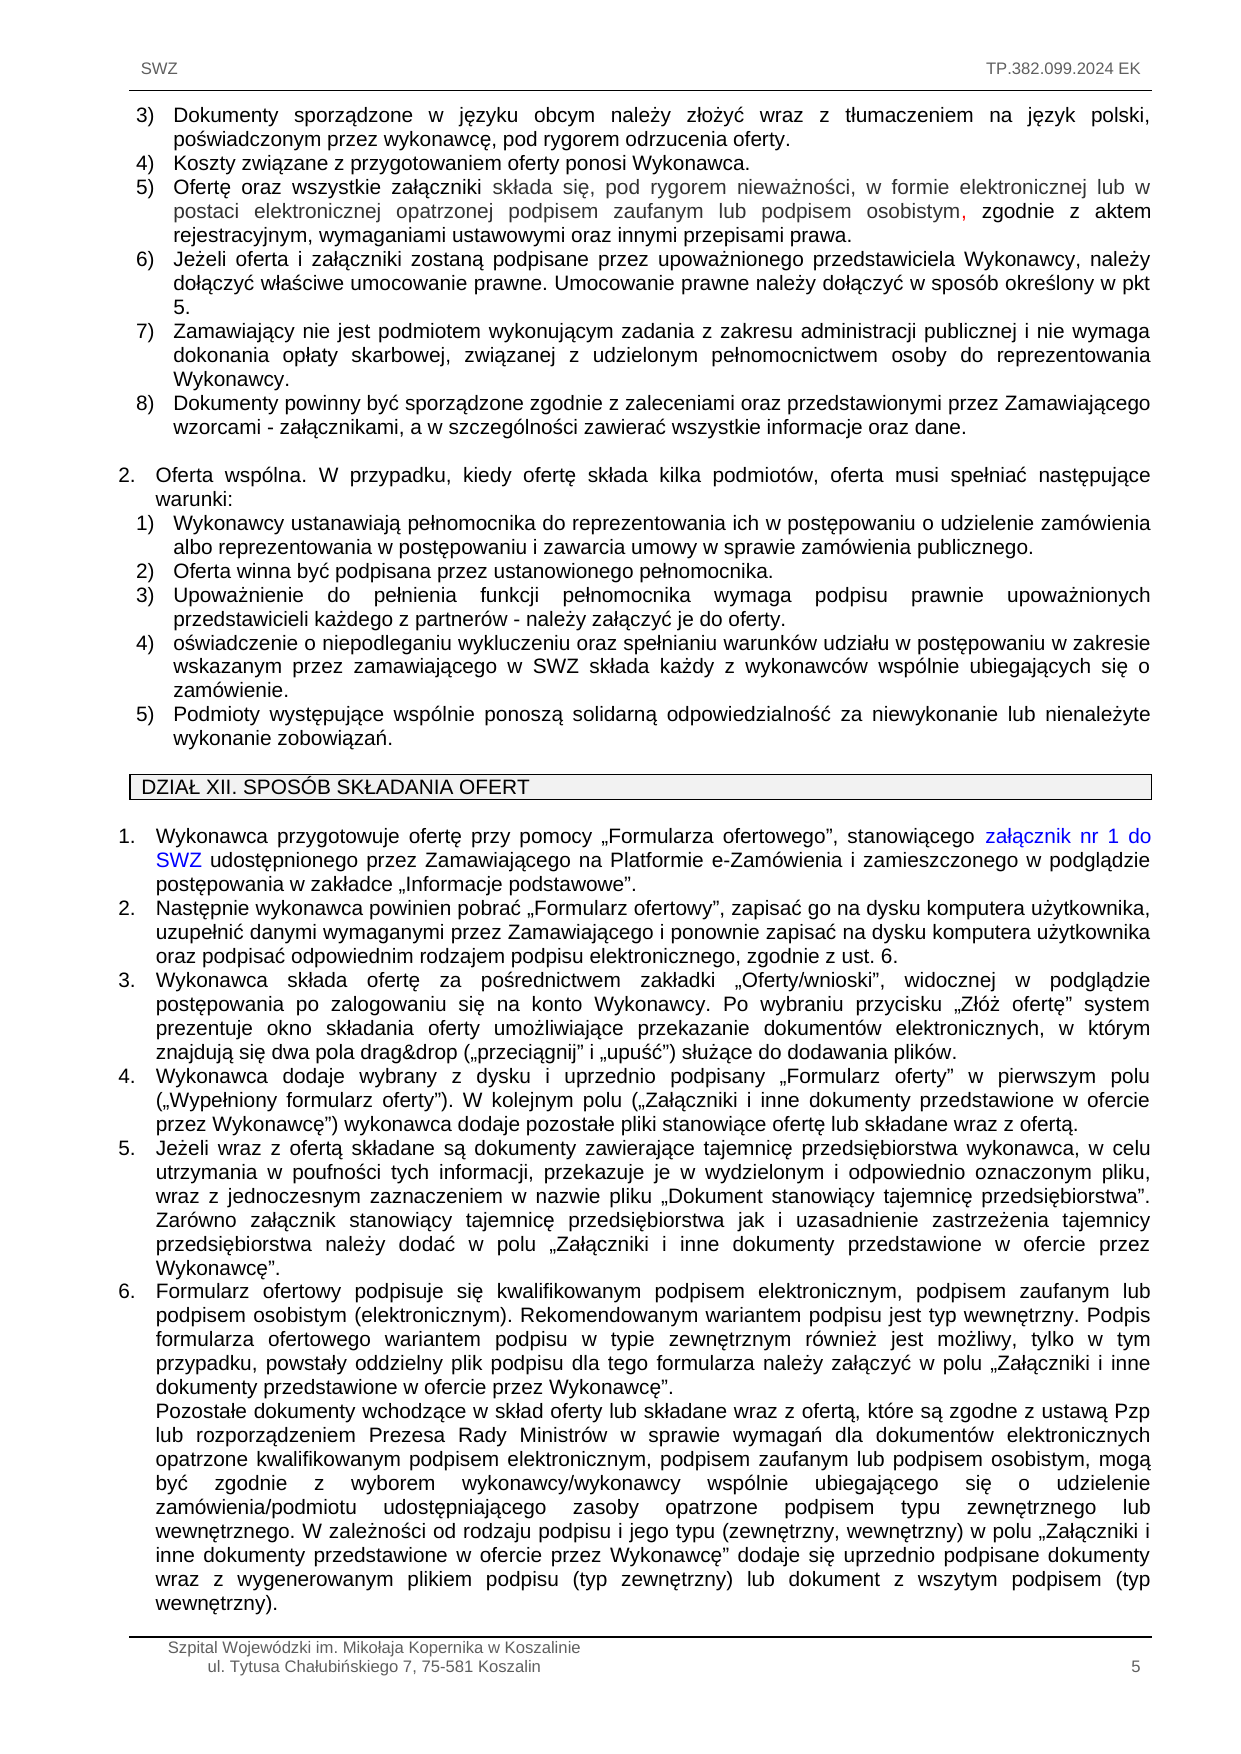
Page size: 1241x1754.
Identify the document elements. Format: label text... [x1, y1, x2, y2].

list Wykonawca dodaje wybrany z dysku i uprzednio podpisany „Formularz oferty” w pierwszym polu („Wypełniony formularz oferty”). W kolejnym polu („Załączniki i inne dokumenty przedstawione w ofercie przez Wykonawcę”) wykonawca dodaje pozostałe pliki stanowiące ofertę lub składane wraz z ofertą. [118, 1064, 1152, 1136]
list Ofertę oraz wszystkie załączniki składa się, pod rygorem nieważności, w formie elektronicznej lub w postaci elektronicznej opatrzonej podpisem zaufanym lub podpisem osobistym, zgodnie z aktem rejestracyjnym, wymaganiami ustawowymi oraz innymi przepisami prawa. [136, 175, 1152, 247]
list Formularz ofertowy podpisuje się kwalifikowanym podpisem elektronicznym, podpisem zaufanym lub podpisem osobistym (elektronicznym). Rekomendowanym wariantem podpisu jest typ wewnętrzny. Podpis formularza ofertowego wariantem podpisu w typie zewnętrznym również jest możliwy, tylko w tym przypadku, powstały oddzielny plik podpisu dla tego formularza należy załączyć w polu „Załączniki i inne dokumenty przedstawione w ofercie przez Wykonawcę”. [118, 1279, 1152, 1399]
list Następnie wykonawca powinien pobrać „Formularz ofertowy”, zapisać go na dysku komputera użytkownika, uzupełnić danymi wymaganymi przez Zamawiającego i ponownie zapisać na dysku komputera użytkownika oraz podpisać odpowiednim rodzajem podpisu elektronicznego, zgodnie z ust. 6. [118, 896, 1152, 968]
list Jeżeli wraz z ofertą składane są dokumenty zawierające tajemnicę przedsiębiorstwa wykonawca, w celu utrzymania w poufności tych informacji, przekazuje je w wydzielonym i odpowiednio oznaczonym pliku, wraz z jednoczesnym zaznaczeniem w nazwie pliku „Dokument stanowiący tajemnicę przedsiębiorstwa”. Zarówno załącznik stanowiący tajemnicę przedsiębiorstwa jak i uzasadnienie zastrzeżenia tajemnicy przedsiębiorstwa należy dodać w polu „Załączniki i inne dokumenty przedstawione w ofercie przez Wykonawcę”. [118, 1136, 1152, 1279]
list Zamawiający nie jest podmiotem wykonującym zadania z zakresu administracji publicznej i nie wymaga dokonania opłaty skarbowej, związanej z udzielonym pełnomocnictwem osoby do reprezentowania Wykonawcy. [136, 319, 1152, 391]
list Oferta wspólna. W przypadku, kiedy ofertę składa kilka podmiotów, oferta musi spełniać następujące warunki: [118, 463, 1152, 511]
list Dokumenty powinny być sporządzone zgodnie z zaleceniami oraz przedstawionymi przez Zamawiającego wzorcami - załącznikami, a w szczególności zawierać wszystkie informacje oraz dane. [136, 391, 1152, 439]
text Pozostałe dokumenty wchodzące w skład oferty lub składane wraz z ofertą, które są zgodne z ustawą Pzp lub rozporządzeniem Prezesa Rady Ministrów w sprawie wymagań dla dokumentów elektronicznych opatrzone kwalifikowanym podpisem elektronicznym, podpisem zaufanym lub podpisem osobistym, mogą być zgodnie z wyborem wykonawcy/wykonawcy wspólnie ubiegającego się o udzielenie zamówienia/podmiotu udostępniającego zasoby opatrzone podpisem typu zewnętrznego lub wewnętrznego. W zależności od rodzaju podpisu i jego typu (zewnętrzny, wewnętrzny) w polu „Załączniki i inne dokumenty przedstawione w ofercie przez Wykonawcę” dodaje się uprzednio podpisane dokumenty wraz z wygenerowanym plikiem podpisu (typ zewnętrzny) lub dokument z wszytym podpisem (typ wewnętrzny). [155, 1399, 1152, 1615]
list Upoważnienie do pełnienia funkcji pełnomocnika wymaga podpisu prawnie upoważnionych przedstawicieli każdego z partnerów - należy załączyć je do oferty. [136, 582, 1152, 630]
list Dokumenty sporządzone w języku obcym należy złożyć wraz z tłumaczeniem na język polski, poświadczonym przez wykonawcę, pod rygorem odrzucenia oferty. [136, 103, 1152, 151]
list Wykonawca składa ofertę za pośrednictwem zakładki „Oferty/wnioski”, widocznej w podglądzie postępowania po zalogowaniu się na konto Wykonawcy. Po wybraniu przycisku „Złóż ofertę” system prezentuje okno składania oferty umożliwiające przekazanie dokumentów elektronicznych, w którym znajdują się dwa pola drag&drop („przeciągnij” i „upuść”) służące do dodawania plików. [118, 968, 1152, 1064]
list Koszty związane z przygotowaniem oferty ponosi Wykonawca. [136, 151, 1152, 175]
list Wykonawcy ustanawiają pełnomocnika do reprezentowania ich w postępowaniu o udzielenie zamówienia albo reprezentowania w postępowaniu i zawarcia umowy w sprawie zamówienia publicznego. [136, 511, 1152, 558]
list Podmioty występujące wspólnie ponoszą solidarną odpowiedzialność za niewykonanie lub nienależyte wykonanie zobowiązań. [136, 702, 1152, 750]
list oświadczenie o niepodleganiu wykluczeniu oraz spełnianiu warunków udziału w postępowaniu w zakresie wskazanym przez zamawiającego w SWZ składa każdy z wykonawców wspólnie ubiegających się o zamówienie. [136, 630, 1152, 702]
list Jeżeli oferta i załączniki zostaną podpisane przez upoważnionego przedstawiciela Wykonawcy, należy dołączyć właściwe umocowanie prawne. Umocowanie prawne należy dołączyć w sposób określony w pkt 5. [136, 247, 1152, 319]
list Oferta winna być podpisana przez ustanowionego pełnomocnika. [136, 558, 1152, 582]
list Wykonawca przygotowuje ofertę przy pomocy „Formularza ofertowego”, stanowiącego załącznik nr 1 do SWZ udostępnionego przez Zamawiającego na Platformie e-Zamówienia i zamieszczonego w podglądzie postępowania w zakładce „Informacje podstawowe”. [118, 824, 1152, 896]
table_header DZIAŁ XII. SPOSÓB SKŁADANIA OFERT [131, 775, 1151, 799]
